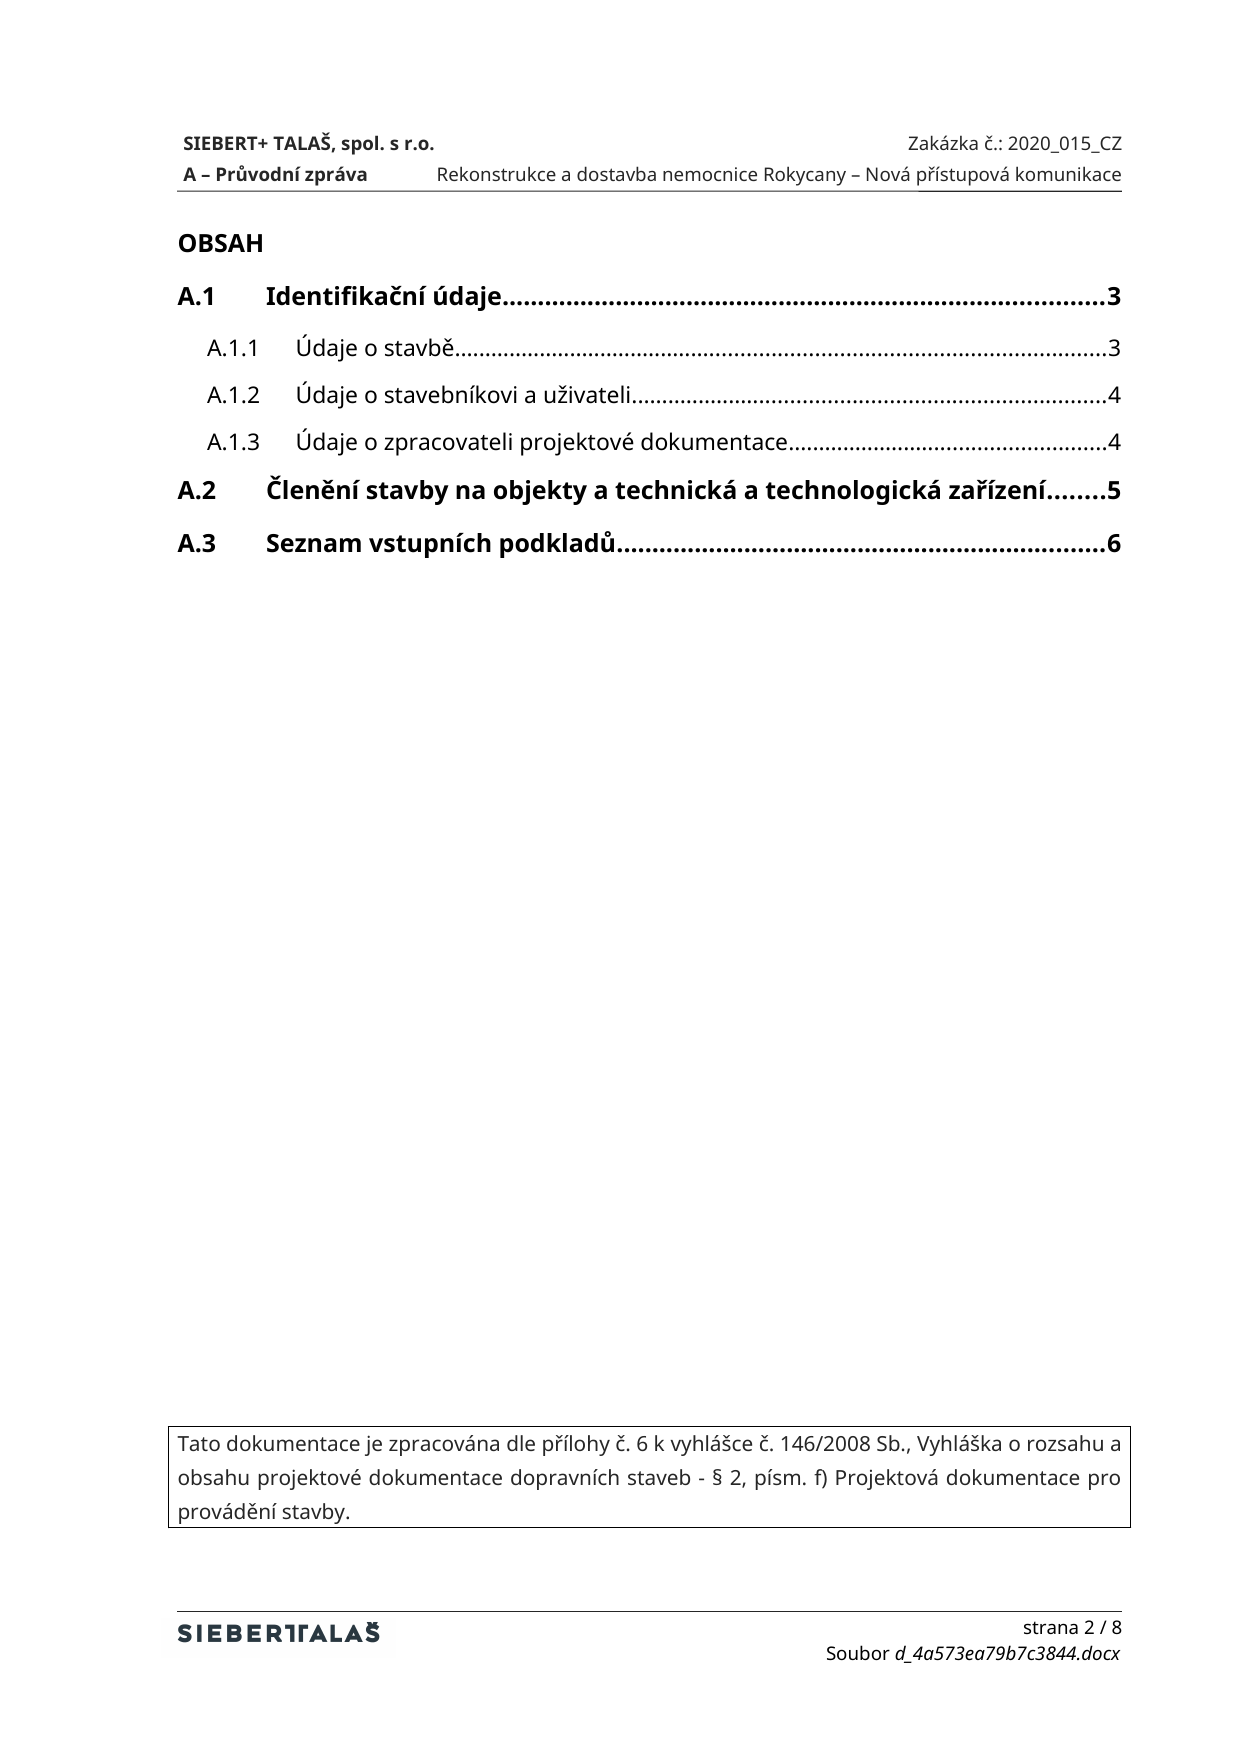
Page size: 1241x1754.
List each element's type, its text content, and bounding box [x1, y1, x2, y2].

text A.1.3 Údaje o zpracovateli projektové dokumentace 4 [207, 426, 1122, 457]
text A.1.2 Údaje o stavebníkovi a uživateli 4 [207, 379, 1122, 410]
picture [160, 1618, 397, 1658]
text Tato dokumentace je zpracována dle přílohy č. 6 k vyhlášce č. 146/2008 Sb., Vyhláška o rozsahu a obsahu projektové dokumentace dopravních staveb - § 2, písm. f) Projektová dokumentace pro provádění stavby. [169, 1427, 1130, 1527]
text A.1 Identifikační údaje 3 [177, 278, 1122, 313]
text A.3 Seznam vstupních podkladů 6 [177, 526, 1122, 560]
text A.2 Členění stavby na objekty a technická a technologická zařízení 5 [177, 472, 1122, 507]
text OBSAH [177, 225, 1122, 259]
text A.1.1 Údaje o stavbě 3 [207, 332, 1122, 363]
